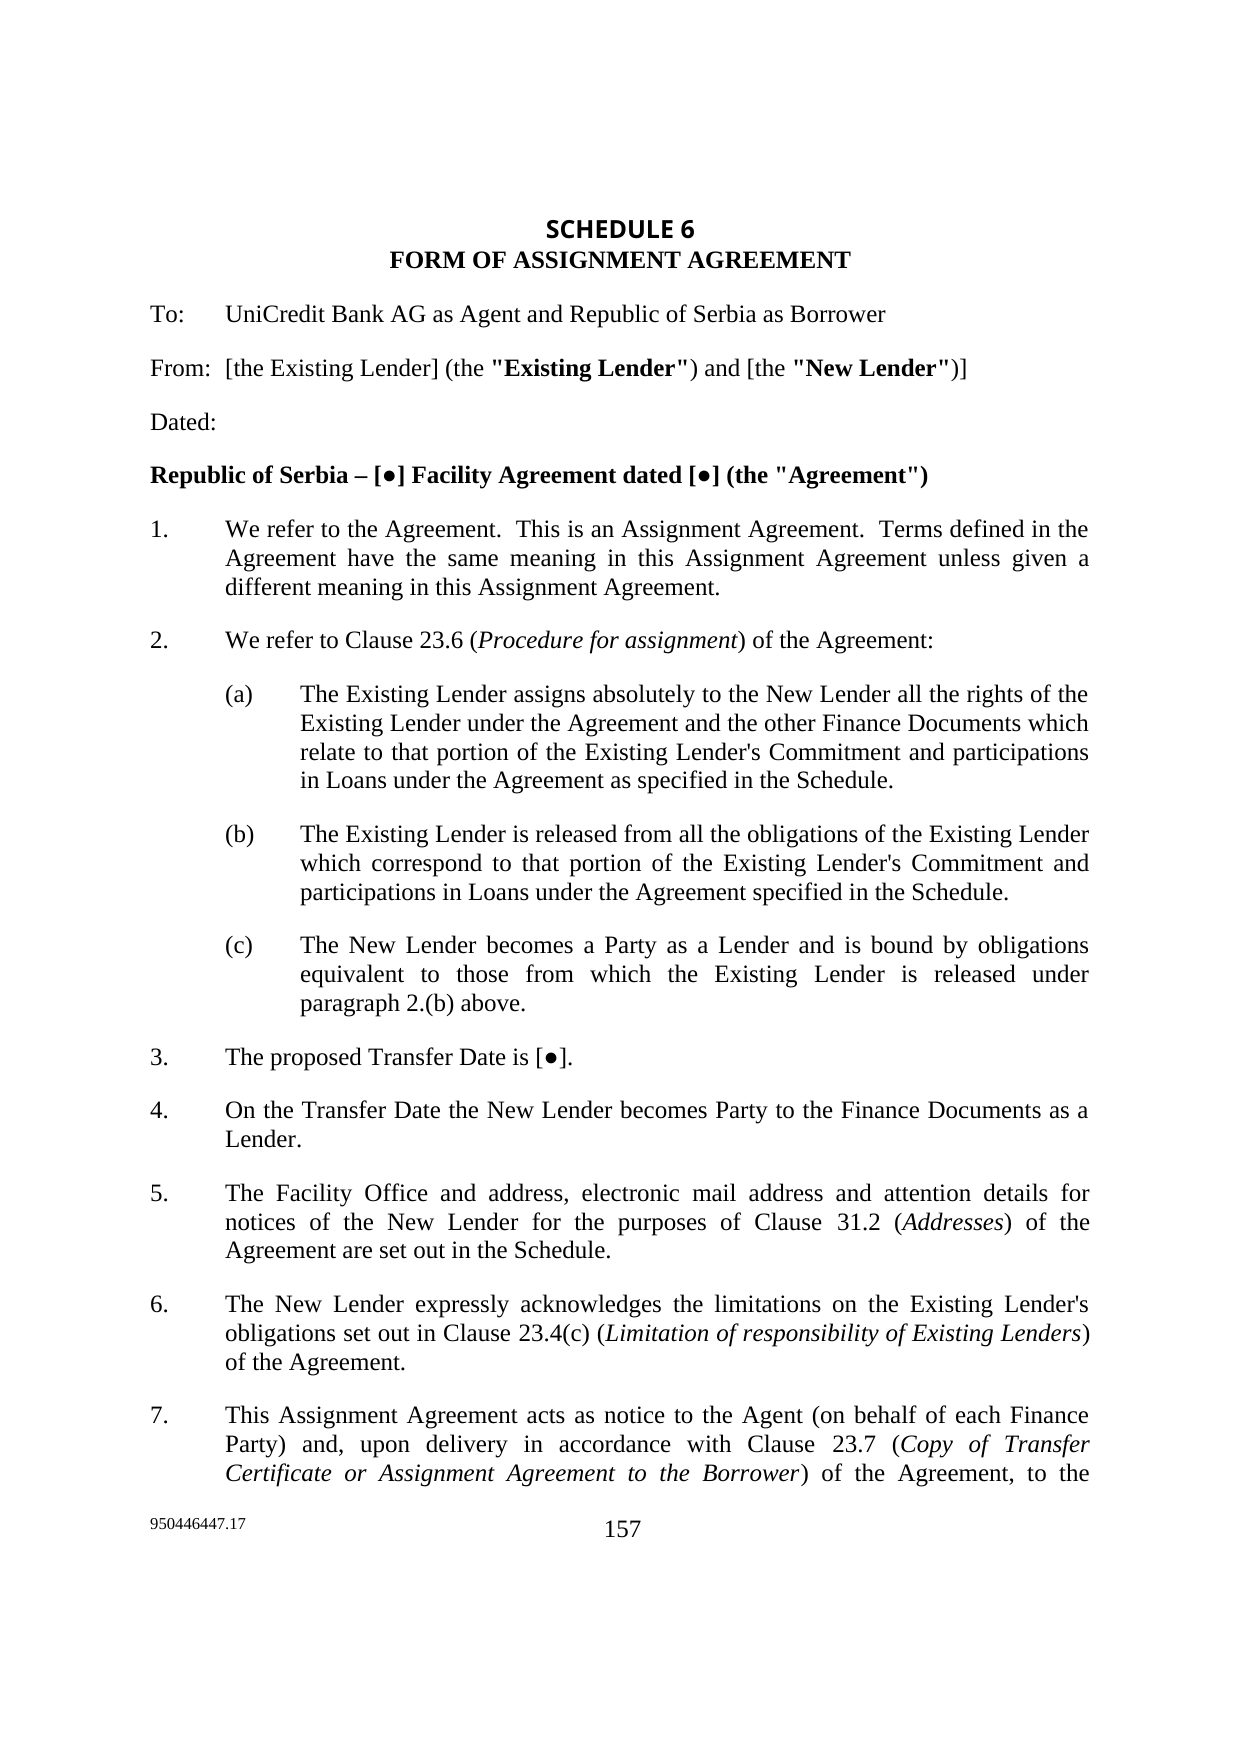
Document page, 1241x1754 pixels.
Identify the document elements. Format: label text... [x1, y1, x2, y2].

list The New Lender becomes a Party as a Lender and is bound by obligations equivalent to those from which the Existing Lender is released under paragraph 2(b) above. [225, 930, 1090, 1017]
text Republic of Serbia – [●] Facility Agreement dated [●] (the "Agreement") [150, 460, 1090, 489]
title Form of Assignment Agreement [150, 245, 1090, 274]
list The Existing Lender assigns absolutely to the New Lender all the rights of the Existing Lender under the Agreement and the other Finance Documents which relate to that portion of the Existing Lender's Commitment and participations in Loans under the Agreement as specified in the Schedule. [225, 679, 1090, 794]
text To: UniCredit Bank AG as Agent and Republic of Serbia as Borrower [150, 299, 1090, 328]
list The New Lender expressly acknowledges the limitations on the Existing Lender's obligations set out in Clause 23.4(c) (Limitation of responsibility of Existing Lenders) of the Agreement. [150, 1289, 1090, 1375]
list The Facility Office and address, electronic mail address and attention details for notices of the New Lender for the purposes of Clause 31.2 (Addresses) of the Agreement are set out in the Schedule. [150, 1178, 1090, 1264]
list The Existing Lender is released from all the obligations of the Existing Lender which correspond to that portion of the Existing Lender's Commitment and participations in Loans under the Agreement specified in the Schedule. [225, 819, 1090, 905]
list The proposed Transfer Date is [●]. [150, 1042, 1090, 1070]
text Dated: [150, 407, 1090, 435]
list We refer to the Agreement. This is an Assignment Agreement. Terms defined in the Agreement have the same meaning in this Assignment Agreement unless given a different meaning in this Assignment Agreement. [150, 514, 1090, 600]
list On the Transfer Date the New Lender becomes Party to the Finance Documents as a Lender. [150, 1095, 1090, 1153]
list We refer to Clause 23.6 (Procedure for assignment) of the Agreement: [150, 625, 1090, 654]
text From: [the Existing Lender] (the "Existing Lender") and [the "New Lender")] [150, 353, 1090, 382]
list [150, 1400, 1090, 1487]
